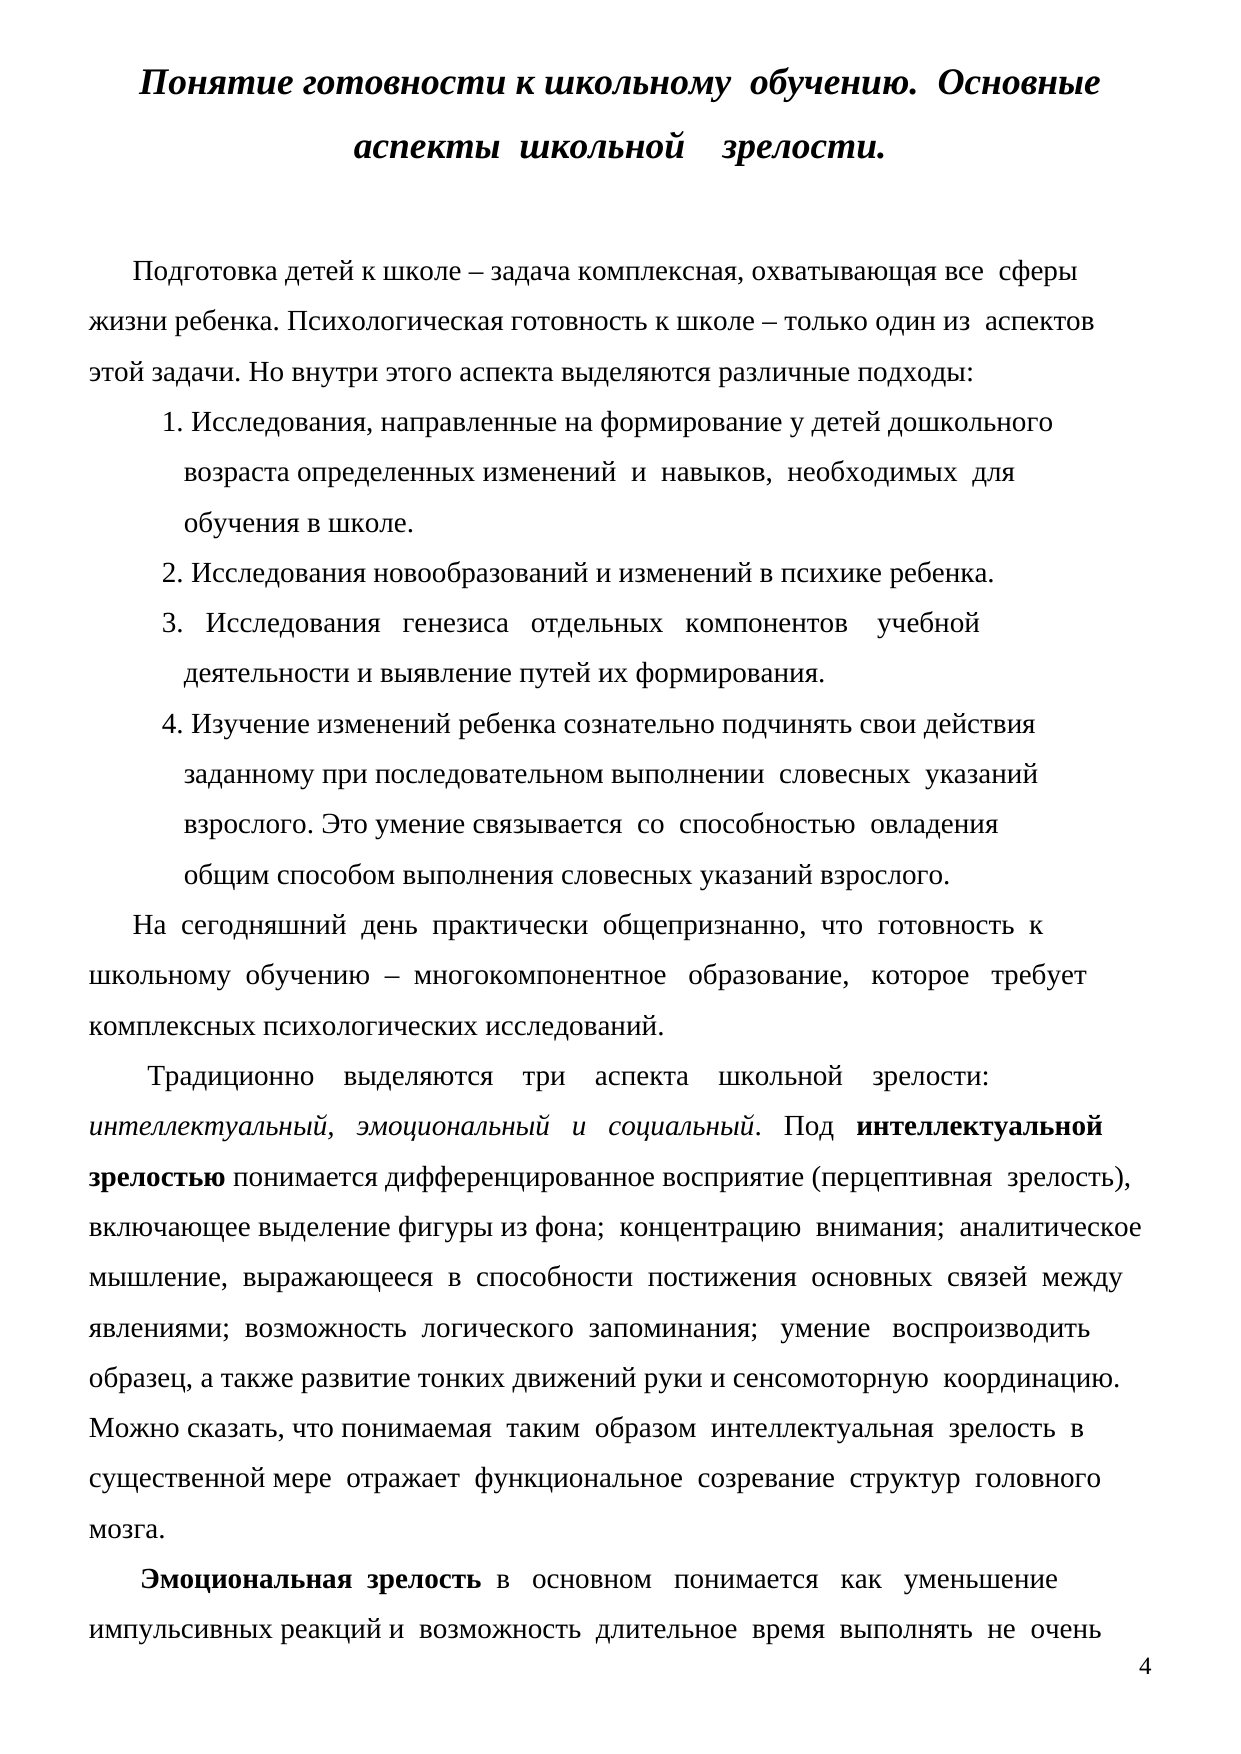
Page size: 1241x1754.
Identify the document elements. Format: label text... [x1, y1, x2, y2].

text Можно сказать, что понимаемая таким образом интеллектуальная зрелость в [89, 1410, 1152, 1444]
text Традиционно выделяются три аспекта школьной зрелости: [89, 1058, 1152, 1092]
text зрелостью понимается дифференцированное восприятие (перцептивная зрелость), [89, 1159, 1152, 1192]
text 2. Исследования новообразований и изменений в психике ребенка. [89, 555, 1152, 588]
text взрослого. Это умение связывается со способностью овладения [89, 807, 1152, 840]
text жизни ребенка. Психологическая готовность к школе – только один из аспектов [89, 303, 1152, 337]
text интеллектуальный, эмоциональный и социальный. Под интеллектуальной [89, 1108, 1152, 1142]
text мозга. [89, 1511, 1152, 1544]
text явлениями; возможность логического запоминания; умение воспроизводить [89, 1310, 1152, 1343]
text обучения в школе. [89, 505, 1152, 538]
text возраста определенных изменений и навыков, необходимых для [89, 454, 1152, 488]
text комплексных психологических исследований. [89, 1008, 1152, 1041]
text существенной мере отражает функциональное созревание структур головного [89, 1461, 1152, 1494]
text импульсивных реакций и возможность длительное время выполнять не очень [89, 1612, 1152, 1645]
text заданному при последовательном выполнении словесных указаний [89, 756, 1152, 790]
text включающее выделение фигуры из фона; концентрацию внимания; аналитическое [89, 1209, 1152, 1243]
text деятельности и выявление путей их формирования. [89, 656, 1152, 689]
text общим способом выполнения словесных указаний взрослого. [89, 857, 1152, 890]
text 3. Исследования генезиса отдельных компонентов учебной [89, 605, 1152, 639]
text мышление, выражающееся в способности постижения основных связей между [89, 1259, 1152, 1293]
text Эмоциональная зрелость в основном понимается как уменьшение [89, 1561, 1152, 1595]
text этой задачи. Но внутри этого аспекта выделяются различные подходы: [89, 354, 1152, 387]
text 4. Изучение изменений ребенка сознательно подчинять свои действия [89, 706, 1152, 739]
text На сегодняшний день практически общепризнанно, что готовность к [89, 907, 1152, 941]
text образец, а также развитие тонких движений руки и сенсомоторную координацию. [89, 1360, 1152, 1393]
text школьному обучению – многокомпонентное образование, которое требует [89, 957, 1152, 991]
text 1. Исследования, направленные на формирование у детей дошкольного [89, 404, 1152, 438]
text Понятие готовности к школьному обучению. Основные аспекты школьной зрелости. [89, 59, 1152, 167]
text Подготовка детей к школе – задача комплексная, охватывающая все сферы [89, 253, 1152, 287]
